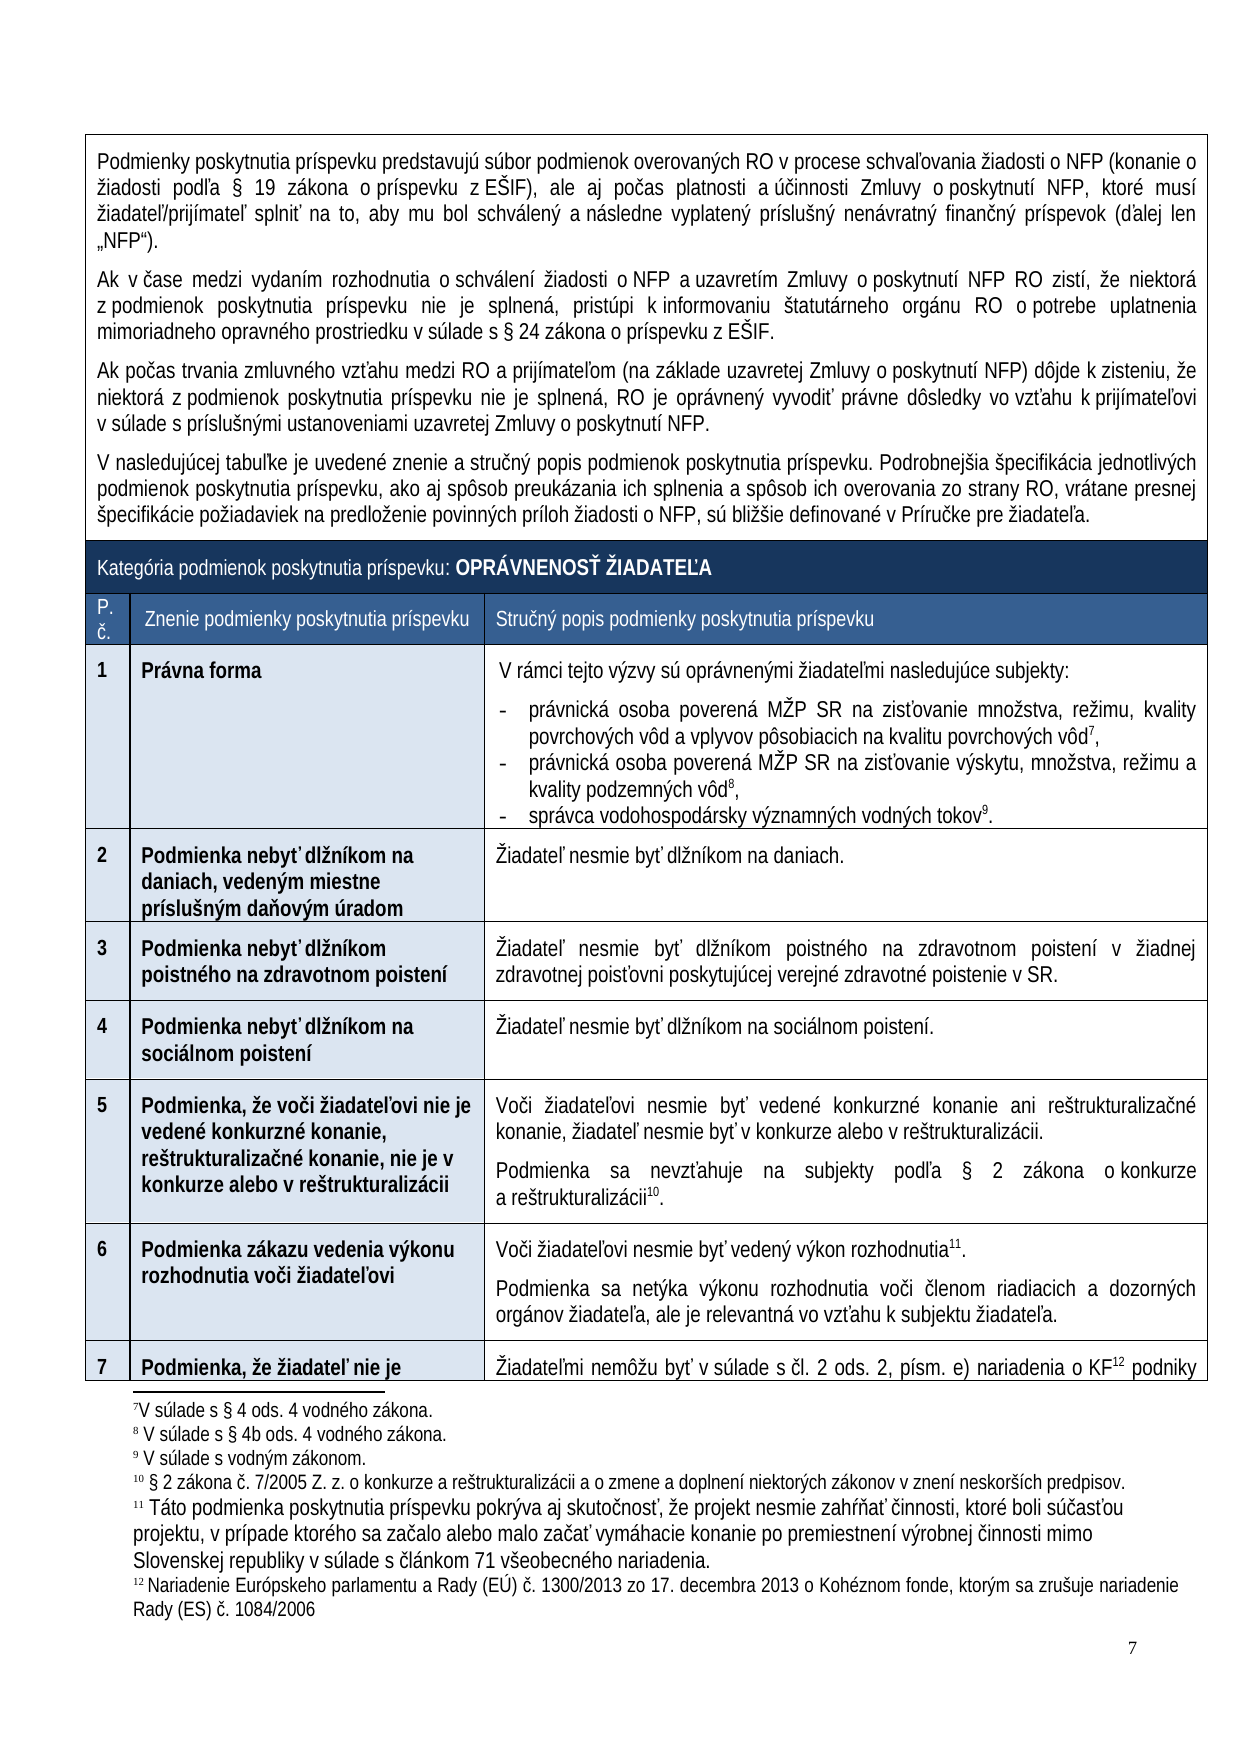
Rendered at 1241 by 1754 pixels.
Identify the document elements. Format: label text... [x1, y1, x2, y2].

table_cell Právna forma [131, 645, 484, 828]
table_cell Podmienka nebyť dlžníkom poistného na zdravotnom poistení [131, 922, 484, 1000]
table_cell Podmienky poskytnutia príspevku predstavujú súbor podmienok overovaných RO v procese schvaľovania žiadosti o NFP (konanie o žiadosti podľa § 19 zákona o príspevku z EŠIF), ale aj počas platnosti a účinnosti Zmluvy o poskytnutí NFP, ktoré musí žiadateľ/prijímateľ splniť na to, aby mu bol schválený a následne vyplatený príslušný nenávratný finančný príspevok (ďalej len „NFP“). Ak v čase medzi vydaním rozhodnutia o schválení žiadosti o NFP a uzavretím Zmluvy o poskytnutí NFP RO zistí, že niektorá z podmienok poskytnutia príspevku nie je splnená, pristúpi k informovaniu štatutárneho orgánu RO o potrebe uplatnenia mimoriadneho opravného prostriedku v súlade s § 24 zákona o príspevku z EŠIF. Ak počas trvania zmluvného vzťahu medzi RO a prijímateľom (na základe uzavretej Zmluvy o poskytnutí NFP) dôjde k zisteniu, že niektorá z podmienok poskytnutia príspevku nie je splnená, RO je oprávnený vyvodiť právne dôsledky vo vzťahu k prijímateľovi v súlade s príslušnými ustanoveniami uzavretej Zmluvy o poskytnutí NFP. V nasledujúcej tabuľke je uvedené znenie a stručný popis podmienok poskytnutia príspevku. Podrobnejšia špecifikácia jednotlivých podmienok poskytnutia príspevku, ako aj spôsob preukázania ich splnenia a spôsob ich overovania zo strany RO, vrátane presnej špecifikácie požiadaviek na predloženie povinných príloh žiadosti o NFP, sú bližšie definované v Príručke pre žiadateľa. [86, 135, 1207, 540]
table_cell Žiadateľ nesmie byť dlžníkom na sociálnom poistení. [485, 1001, 1207, 1078]
table_cell 7 [86, 1341, 129, 1380]
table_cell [485, 1341, 1207, 1380]
table_cell Voči žiadateľovi nesmie byť vedené konkurzné konanie ani reštrukturalizačné konanie, žiadateľ nesmie byť v konkurze alebo v reštrukturalizácii. Podmienka sa nevzťahuje na subjekty podľa § 2 zákona o konkurze a reštrukturalizácii. [485, 1080, 1207, 1222]
table_cell 6 [86, 1224, 129, 1340]
table_cell Znenie podmienky poskytnutia príspevku [131, 594, 484, 644]
table_cell P.č. [86, 594, 129, 644]
table_cell Stručný popis podmienky poskytnutia príspevku [485, 594, 1207, 644]
table_cell Podmienka nebyť dlžníkom na daniach, vedeným miestne príslušným daňovým úradom [131, 829, 484, 921]
table_cell 5 [86, 1080, 129, 1222]
table_cell Podmienka, že voči žiadateľovi nie je vedené konkurzné konanie, reštrukturalizačné konanie, nie je v konkurze alebo v reštrukturalizácii [131, 1080, 484, 1222]
table_cell Kategória podmienok poskytnutia príspevku: OPRÁVNENOSŤ ŽIADATEĽA [86, 541, 1207, 593]
table_cell Žiadateľ nesmie byť dlžníkom na daniach. [485, 829, 1207, 921]
table_cell 4 [86, 1001, 129, 1078]
table_cell Podmienka zákazu vedenia výkonu rozhodnutia voči žiadateľovi [131, 1224, 484, 1340]
table_cell Podmienka nebyť dlžníkom na sociálnom poistení [131, 1001, 484, 1078]
table_cell Žiadateľ nesmie byť dlžníkom poistného na zdravotnom poistení v žiadnej zdravotnej poisťovni poskytujúcej verejné zdravotné poistenie v SR. [485, 922, 1207, 1000]
table_cell 2 [86, 829, 129, 921]
table_cell 3 [86, 922, 129, 1000]
table_cell 1 [86, 645, 129, 828]
table_cell V rámci tejto výzvy sú oprávnenými žiadateľmi nasledujúce subjekty: právnická osoba poverená MŽP SR na zisťovanie množstva, režimu, kvality povrchových vôd a vplyvov pôsobiacich na kvalitu povrchových vôd, právnická osoba poverená MŽP SR na zisťovanie výskytu, množstva, režimu a kvality podzemných vôd, správca vodohospodársky významných vodných tokov. [485, 645, 1207, 828]
table_cell Voči žiadateľovi nesmie byť vedený výkon rozhodnutia. Podmienka sa netýka výkonu rozhodnutia voči členom riadiacich a dozorných orgánov žiadateľa, ale je relevantná vo vzťahu k subjektu žiadateľa. [485, 1224, 1207, 1340]
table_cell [131, 1341, 484, 1380]
